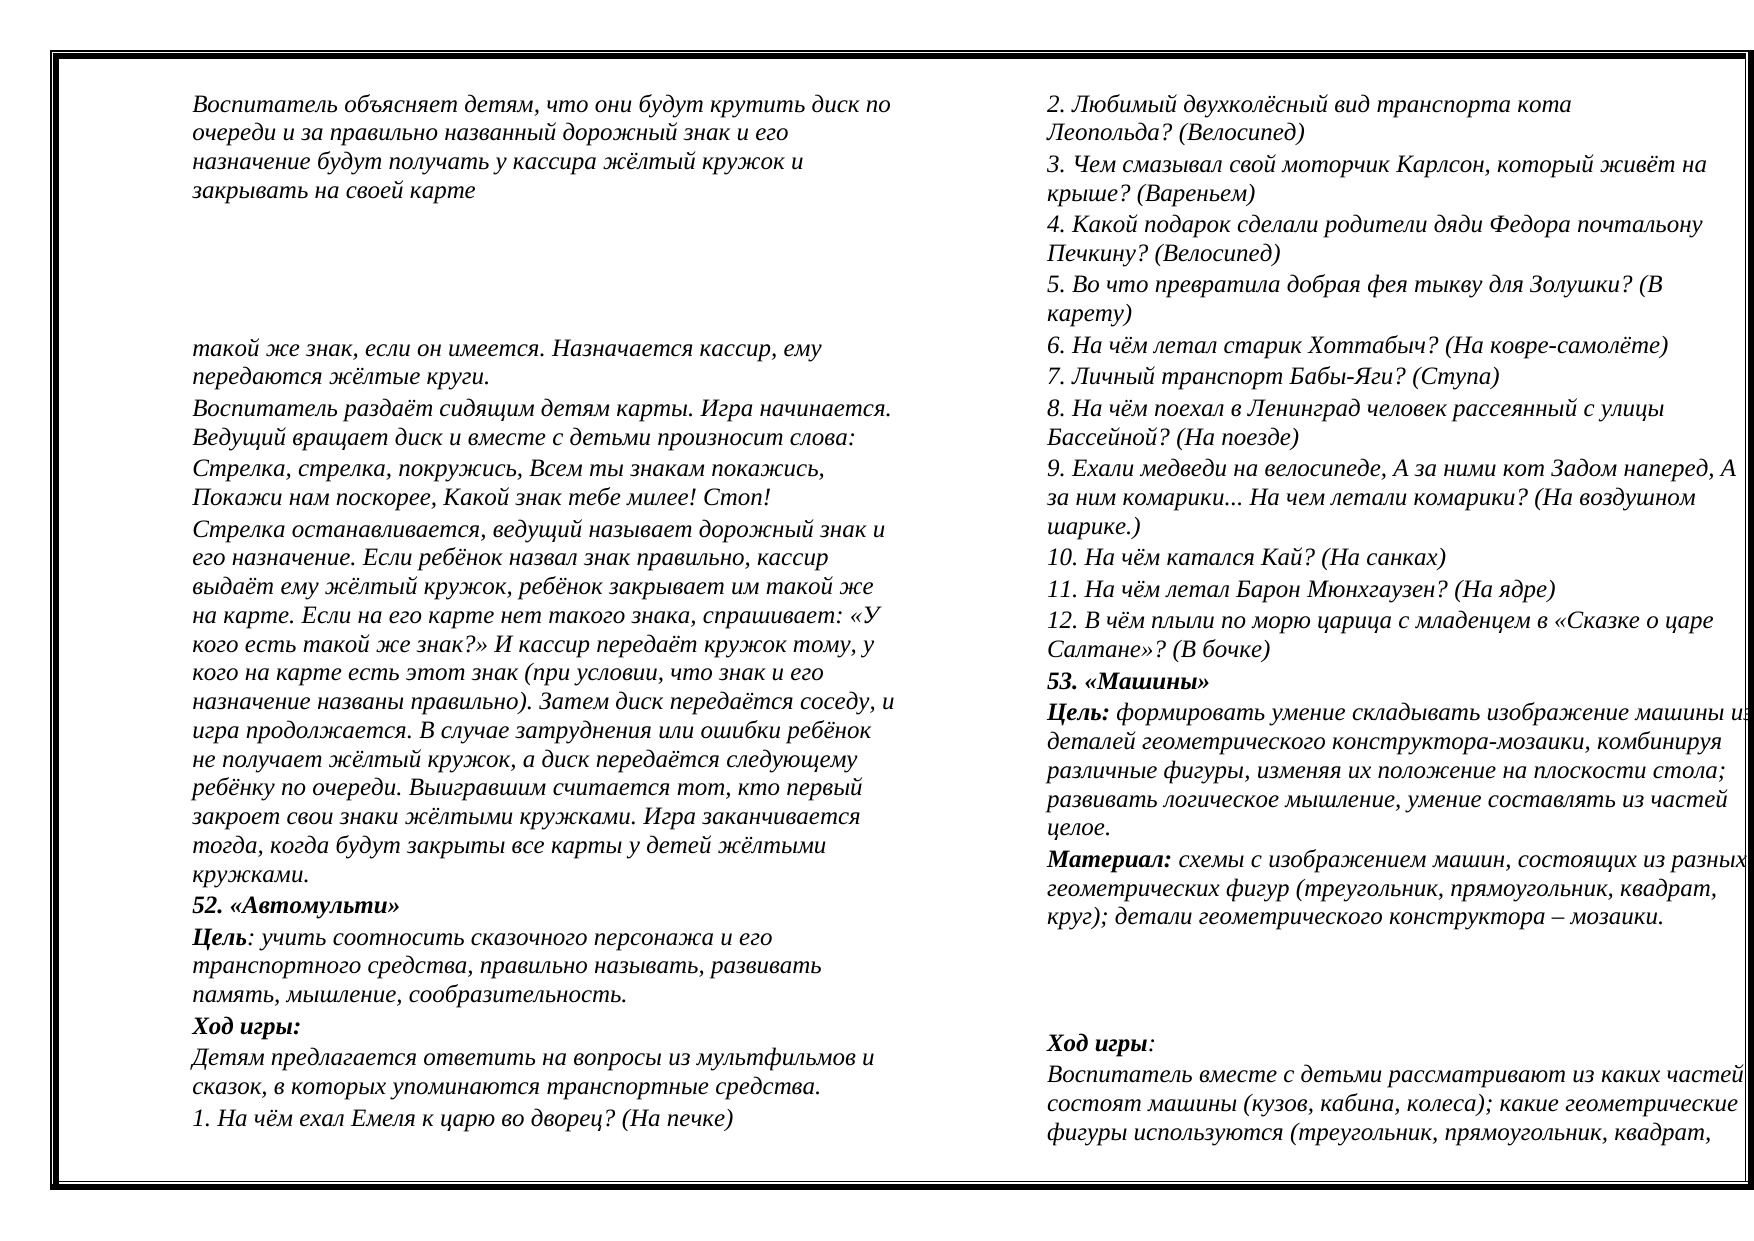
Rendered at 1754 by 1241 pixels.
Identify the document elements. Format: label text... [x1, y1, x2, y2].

text 1. На чём ехал Емеля к царю во дворец? (На печке) [192, 1103, 899, 1131]
text 5. Во что превратила добрая фея тыкву для Золушки? (В карету) [1047, 269, 1745, 327]
text 11. На чём летал Барон Мюнхгаузен? (На ядре) [1047, 574, 1745, 603]
text Ход игры: [192, 1011, 899, 1039]
text 4. Какой подарок сделали родители дяди Федора почтальону Печкину? (Велосипед) [1047, 209, 1745, 267]
text Ход игры: [1047, 1028, 1745, 1056]
text Стрелка останавливается, ведущий называет дорожный знак и его назначение. Если ребёнок назвал знак правильно, кассир выдаёт ему жёлтый кружок, ребёнок закрывает им такой же на карте. Если на его карте нет такого знака, спрашивает: «У кого есть такой же знак?» И кассир передаёт кружок тому, у кого на карте есть этот знак (при условии, что знак и его назначение названы правильно). Затем диск передаётся соседу, и игра продолжается. В случае затруднения или ошибки ребёнок не получает жёлтый кружок, а диск передаётся следующему ребёнку по очереди. Выигравшим считается тот, кто первый закроет свои знаки жёлтыми кружками. Игра заканчивается тогда, когда будут закрыты все карты у детей жёлтыми кружками. [192, 514, 899, 887]
text 12. В чём плыли по морю царица с младенцем в «Сказке о царе Салтане»? (В бочке) [1047, 606, 1745, 663]
text 7. Личный транспорт Бабы-Яги? (Ступа) [1047, 361, 1745, 390]
text 10. На чём катался Кай? (На санках) [1047, 542, 1745, 571]
text Цель: учить соотносить сказочного персонажа и его транспортного средства, правильно называть, развивать память, мышление, сообразительность. [192, 922, 899, 1008]
text 9. Ехали медведи на велосипеде, А за ними кот Задом наперед, А за ним комарики... На чем летали комарики? (На воздушном шарике.) [1047, 453, 1745, 539]
text Цель: формировать умение складывать изображение машины из деталей геометрического конструктора-мозаики, комбинируя различные фигуры, изменяя их положение на плоскости стола; развивать логическое мышление, умение составлять из частей целое. [1047, 697, 1745, 841]
text 3. Чем смазывал свой моторчик Карлсон, который живёт на крыше? (Вареньем) [1047, 149, 1745, 206]
text 53. «Машины» [1047, 666, 1745, 694]
text 2. Любимый двухколёсный вид транспорта кота Леопольда? (Велосипед) [1047, 89, 1745, 146]
text 8. На чём поехал в Ленинград человек рассеянный с улицы Бассейной? (На поезде) [1047, 393, 1745, 451]
text Материал: схемы с изображением машин, состоящих из разных геометрических фигур (треугольник, прямоугольник, квадрат, круг); детали геометрического конструктора – мозаики. [1047, 844, 1745, 930]
text 6. На чём летал старик Хоттабыч? (На ковре-самолёте) [1047, 330, 1745, 359]
text Стрелка, стрелка, покружись, Всем ты знакам покажись, Покажи нам поскорее, Какой знак тебе милее! Стоп! [192, 453, 899, 511]
text 52. «Автомульти» [192, 890, 899, 919]
text Детям предлагается ответить на вопросы из мультфильмов и сказок, в которых упоминаются транспортные средства. [192, 1042, 899, 1100]
text такой же знак, если он имеется. Назначается кассир, ему передаются жёлтые круги. [192, 333, 899, 390]
text Воспитатель раздаёт сидящим детям карты. Игра начинается. Ведущий вращает диск и вместе с детьми произносит слова: [192, 393, 899, 451]
